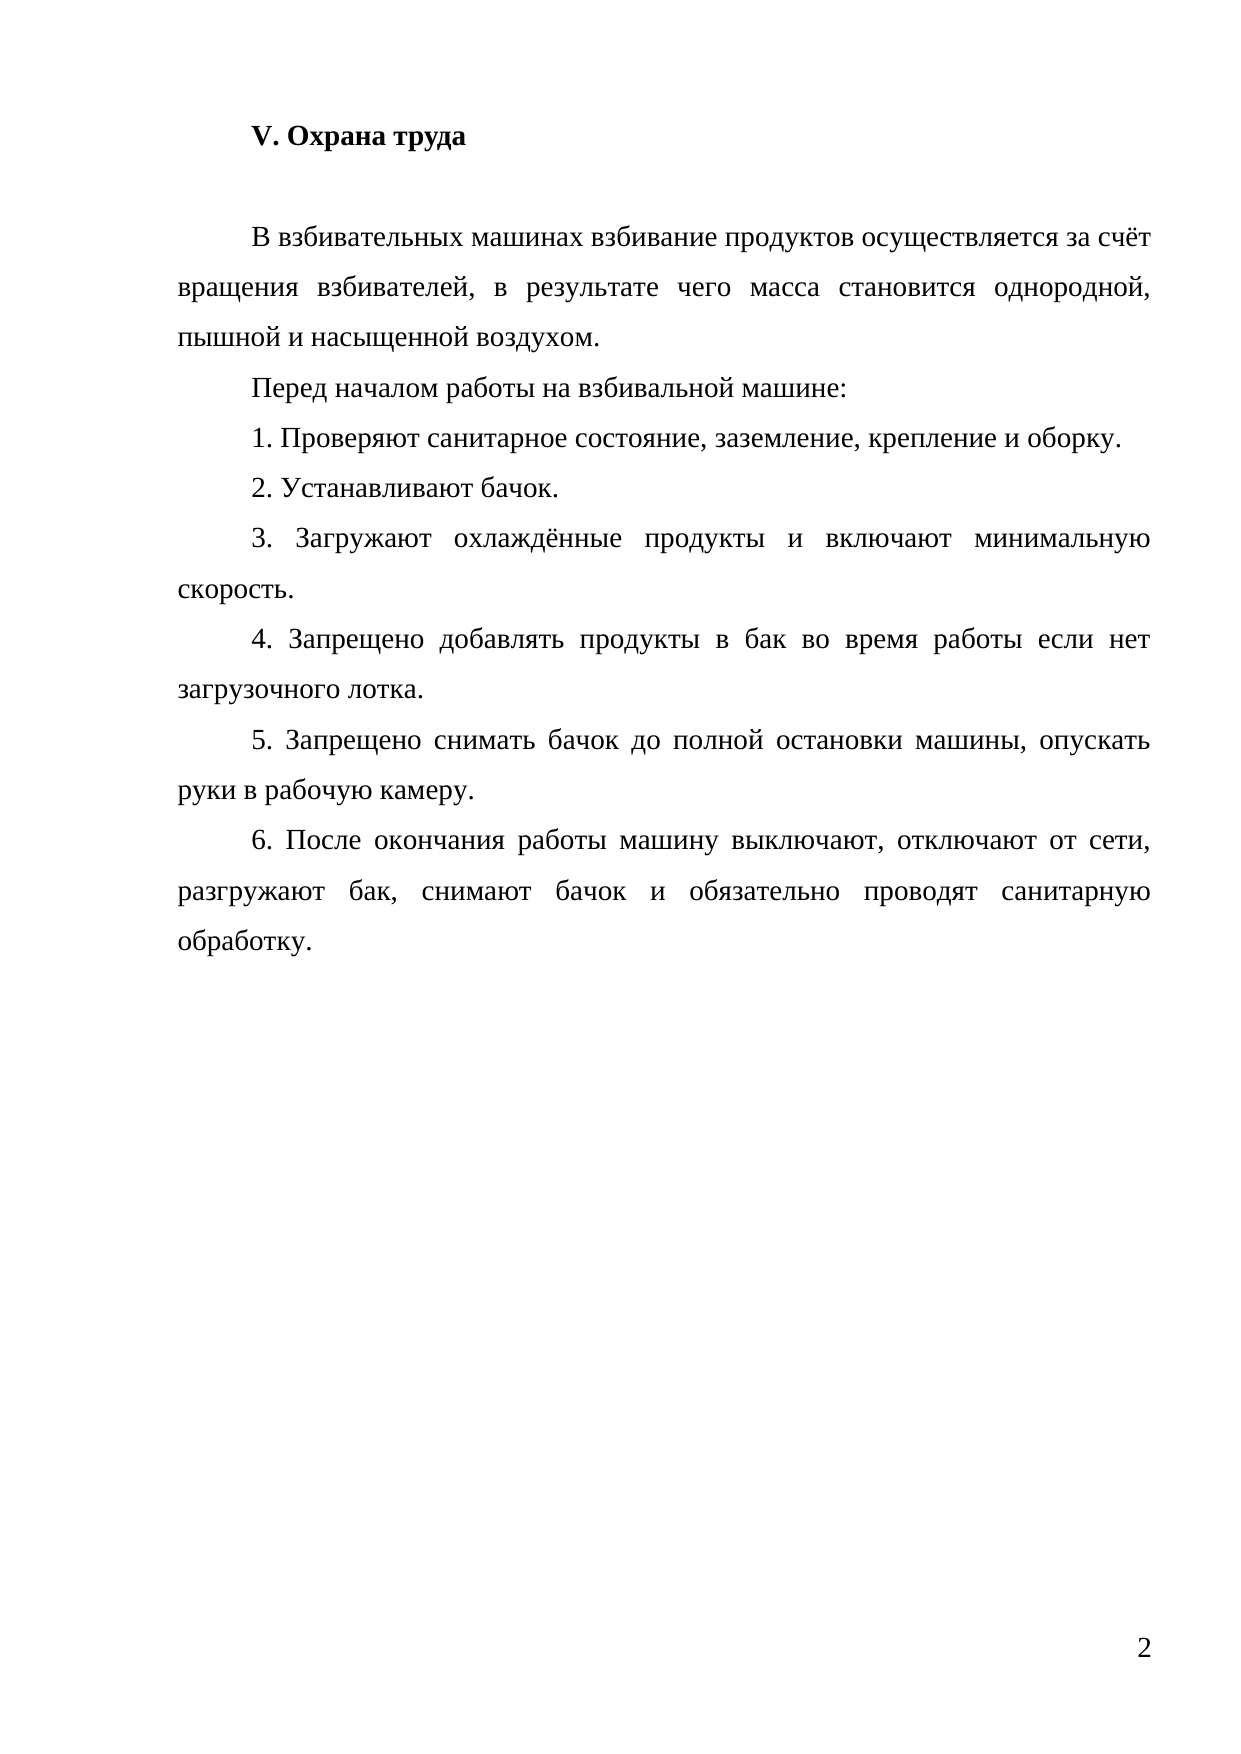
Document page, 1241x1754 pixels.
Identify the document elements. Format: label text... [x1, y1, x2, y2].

text 4. Запрещено добавлять продукты в бак во время работы если нет загрузочного лотка. [177, 621, 1152, 705]
text 5. Запрещено снимать бачок до полной остановки машины, опускать руки в рабочую камеру. [177, 722, 1152, 806]
text 6. После окончания работы машину выключают, отключают от сети, разгружают бак, снимают бачок и обязательно проводят санитарную обработку. [177, 822, 1152, 957]
subtitle V. Охрана труда [177, 118, 1152, 152]
text Перед началом работы на взбивальной машине: [177, 370, 1152, 403]
text В взбивательных машинах взбивание продуктов осуществляется за счёт вращения взбивателей, в результате чего масса становится однородной, пышной и насыщенной воздухом. [177, 219, 1152, 353]
text 1. Проверяют санитарное состояние, заземление, крепление и оборку. [177, 420, 1152, 453]
text 3. Загружают охлаждённые продукты и включают минимальную скорость. [177, 521, 1152, 604]
text 2. Устанавливают бачок. [177, 470, 1152, 504]
